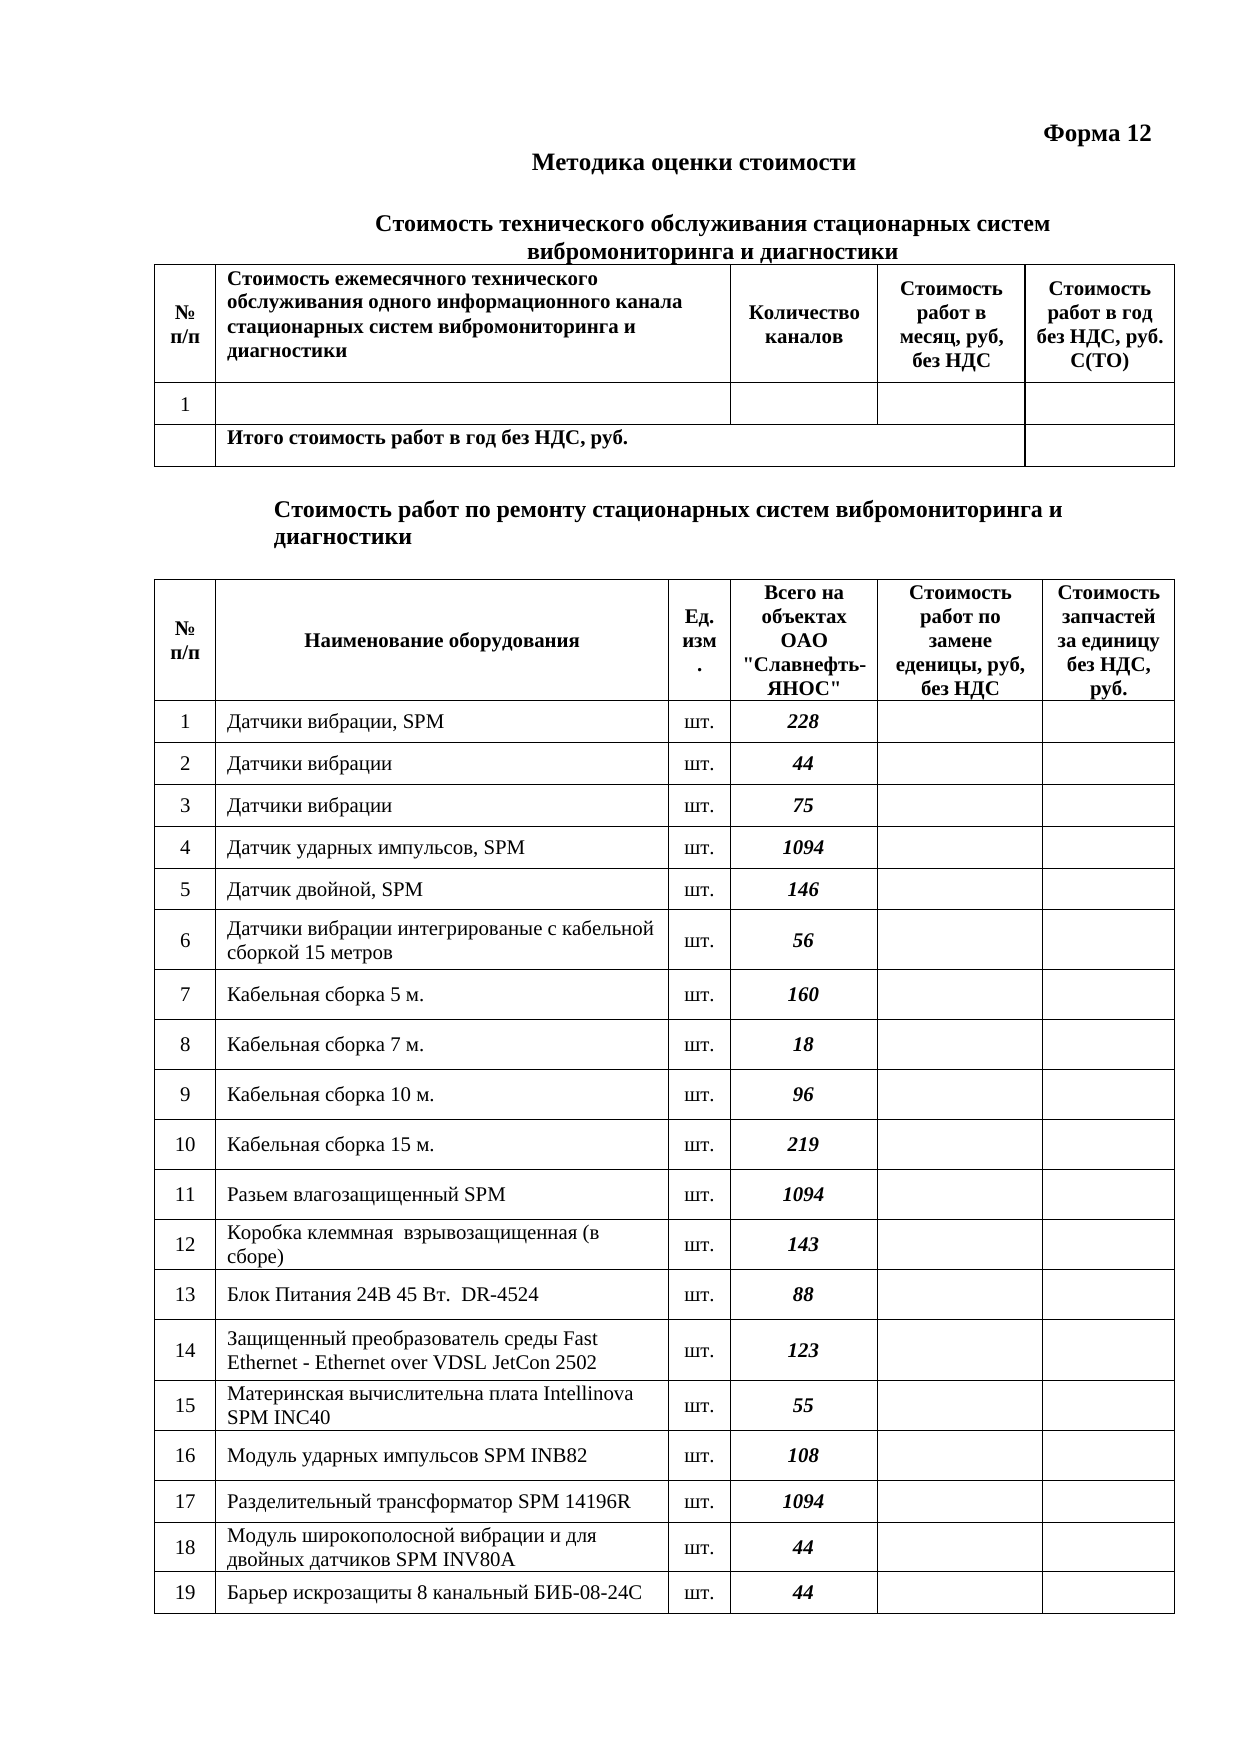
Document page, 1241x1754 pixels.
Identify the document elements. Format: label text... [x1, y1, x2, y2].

table_cell Датчик двойной, SPM [216, 869, 668, 909]
table_cell [878, 827, 1042, 867]
table_header Наименование оборудования [216, 580, 668, 700]
table_cell шт. [669, 970, 730, 1019]
table_cell 228 [731, 701, 877, 742]
table_cell шт. [669, 1523, 730, 1571]
table_cell Защищенный преобразователь среды Fast Ethernet - Ethernet over VDSL JetCon 2502 [216, 1320, 668, 1380]
table_cell 18 [155, 1523, 215, 1571]
table_cell 17 [155, 1481, 215, 1522]
table_cell 3 [155, 785, 215, 826]
table_cell 96 [731, 1070, 877, 1119]
table_cell 143 [731, 1220, 877, 1269]
table_cell [878, 1572, 1042, 1613]
table_cell 7 [155, 970, 215, 1019]
table_cell шт. [669, 910, 730, 969]
table_header Стоимость работ по замене еденицы, руб, без НДС [878, 580, 1042, 700]
table_cell [878, 1481, 1042, 1522]
table_cell 4 [155, 827, 215, 867]
table_cell [1043, 1523, 1174, 1571]
table_cell шт. [669, 1320, 730, 1380]
table_cell 56 [731, 910, 877, 969]
table_cell 5 [155, 869, 215, 909]
table_cell [878, 970, 1042, 1019]
table_cell Материнская вычислительна плата Intellinova SPM INC40 [216, 1381, 668, 1430]
table_cell шт. [669, 785, 730, 826]
table_cell Разделительный трансформатор SPM 14196R [216, 1481, 668, 1522]
list Стоимость технического обслуживания стационарных систем вибромониторинга и диагностики [274, 209, 1152, 264]
table_cell шт. [669, 701, 730, 742]
table_header № п/п [155, 265, 215, 382]
table_cell шт. [669, 827, 730, 867]
table_cell Кабельная сборка 15 м. [216, 1120, 668, 1169]
table_cell 108 [731, 1431, 877, 1480]
table_cell [878, 383, 1024, 424]
table_cell [1043, 1431, 1174, 1480]
table_cell 12 [155, 1220, 215, 1269]
table_cell [1043, 1381, 1174, 1430]
table_cell [1043, 785, 1174, 826]
table_cell [878, 1220, 1042, 1269]
table_cell [878, 1170, 1042, 1219]
table_header Стоимость ежемесячного технического обслуживания одного информационного канала стационарных систем вибромониторинга и диагностики [216, 265, 730, 382]
table_cell [878, 743, 1042, 784]
table_cell 75 [731, 785, 877, 826]
table_cell 8 [155, 1020, 215, 1069]
table_cell 1 [155, 701, 215, 742]
table_cell 1094 [731, 1481, 877, 1522]
table_cell [731, 383, 877, 424]
table_cell 123 [731, 1320, 877, 1380]
table_cell Кабельная сборка 7 м. [216, 1020, 668, 1069]
table_cell 146 [731, 869, 877, 909]
table_cell 10 [155, 1120, 215, 1169]
table_cell Датчики вибрации, SPM [216, 701, 668, 742]
table_cell [1043, 1572, 1174, 1613]
table_cell Датчики вибрации [216, 785, 668, 826]
table_cell 11 [155, 1170, 215, 1219]
table_header Стоимость работ в месяц, руб, без НДС [878, 265, 1024, 382]
table_cell шт. [669, 1120, 730, 1169]
table_cell шт. [669, 1270, 730, 1319]
table_cell Разьем влагозащищенный SPM [216, 1170, 668, 1219]
table_cell шт. [669, 1381, 730, 1430]
table_cell 2 [155, 743, 215, 784]
table_cell 18 [731, 1020, 877, 1069]
table_cell [1043, 970, 1174, 1019]
table_cell [878, 1020, 1042, 1069]
table_cell шт. [669, 1481, 730, 1522]
table_cell [878, 701, 1042, 742]
table_cell 88 [731, 1270, 877, 1319]
table_cell Датчики вибрации [216, 743, 668, 784]
table_cell шт. [669, 1170, 730, 1219]
table_cell Датчик ударных импульсов, SPM [216, 827, 668, 867]
table_cell [1043, 1481, 1174, 1522]
table_cell [1043, 1020, 1174, 1069]
table_cell 15 [155, 1381, 215, 1430]
table_cell шт. [669, 1572, 730, 1613]
table_cell [878, 1070, 1042, 1119]
table_cell Кабельная сборка 10 м. [216, 1070, 668, 1119]
table_cell 44 [731, 743, 877, 784]
table_cell 6 [155, 910, 215, 969]
table_cell [878, 1320, 1042, 1380]
table_cell Датчики вибрации интегрированые с кабельной сборкой 15 метров [216, 910, 668, 969]
text Методика оценки стоимости [236, 147, 1152, 176]
table_cell шт. [669, 869, 730, 909]
table_cell [1043, 1170, 1174, 1219]
table_cell шт. [669, 1020, 730, 1069]
table_cell шт. [669, 1220, 730, 1269]
table_cell [878, 910, 1042, 969]
table_cell Блок Питания 24В 45 Вт. DR-4524 [216, 1270, 668, 1319]
table_cell Итого стоимость работ в год без НДС, руб. [216, 425, 1024, 466]
table_cell 1094 [731, 827, 877, 867]
table_cell 16 [155, 1431, 215, 1480]
table_cell [878, 1270, 1042, 1319]
table_cell [155, 425, 215, 466]
table_cell [878, 785, 1042, 826]
table_cell 1 [155, 383, 215, 424]
table_header № п/п [155, 580, 215, 700]
table_cell 14 [155, 1320, 215, 1380]
table_cell [1043, 869, 1174, 909]
table_cell Модуль ударных импульсов SPM INB82 [216, 1431, 668, 1480]
table_cell [1026, 383, 1174, 424]
table_cell [878, 869, 1042, 909]
text Форма 12 [236, 118, 1152, 147]
table_cell [1043, 1320, 1174, 1380]
table_cell 44 [731, 1523, 877, 1571]
table_cell [878, 1381, 1042, 1430]
table_cell шт. [669, 1431, 730, 1480]
table_cell Барьер искрозащиты 8 канальный БИБ-08-24С [216, 1572, 668, 1613]
table_cell 9 [155, 1070, 215, 1119]
table_cell 13 [155, 1270, 215, 1319]
table_header Стоимость работ в год без НДС, руб. С(ТО) [1026, 265, 1174, 382]
table_cell 44 [731, 1572, 877, 1613]
table_cell [1043, 1220, 1174, 1269]
table_cell [1043, 910, 1174, 969]
table_cell 160 [731, 970, 877, 1019]
table_cell [878, 1431, 1042, 1480]
table_cell [1026, 425, 1174, 466]
table_cell 219 [731, 1120, 877, 1169]
table_header Стоимость запчастей за единицу без НДС, руб. [1043, 580, 1174, 700]
table_cell 19 [155, 1572, 215, 1613]
table_cell шт. [669, 1070, 730, 1119]
list Стоимость работ по ремонту стационарных систем вибромониторинга и диагностики [274, 495, 1152, 550]
table_cell [1043, 1070, 1174, 1119]
table_cell [1043, 743, 1174, 784]
table_cell Модуль широкополосной вибрации и для двойных датчиков SPM INV80A [216, 1523, 668, 1571]
table_cell [878, 1523, 1042, 1571]
table_header Количество каналов [731, 265, 877, 382]
table_cell 1094 [731, 1170, 877, 1219]
table_header Всего на объектах ОАО "Славнефть-ЯНОС" [731, 580, 877, 700]
table_cell [1043, 1270, 1174, 1319]
table_cell 55 [731, 1381, 877, 1430]
table_cell Коробка клеммная взрывозащищенная (в сборе) [216, 1220, 668, 1269]
table_header Ед. изм. [669, 580, 730, 700]
table_cell Кабельная сборка 5 м. [216, 970, 668, 1019]
table_cell [878, 1120, 1042, 1169]
table_cell [1043, 701, 1174, 742]
table_cell [1043, 827, 1174, 867]
table_cell [1043, 1120, 1174, 1169]
table_cell шт. [669, 743, 730, 784]
table_cell [216, 383, 730, 424]
